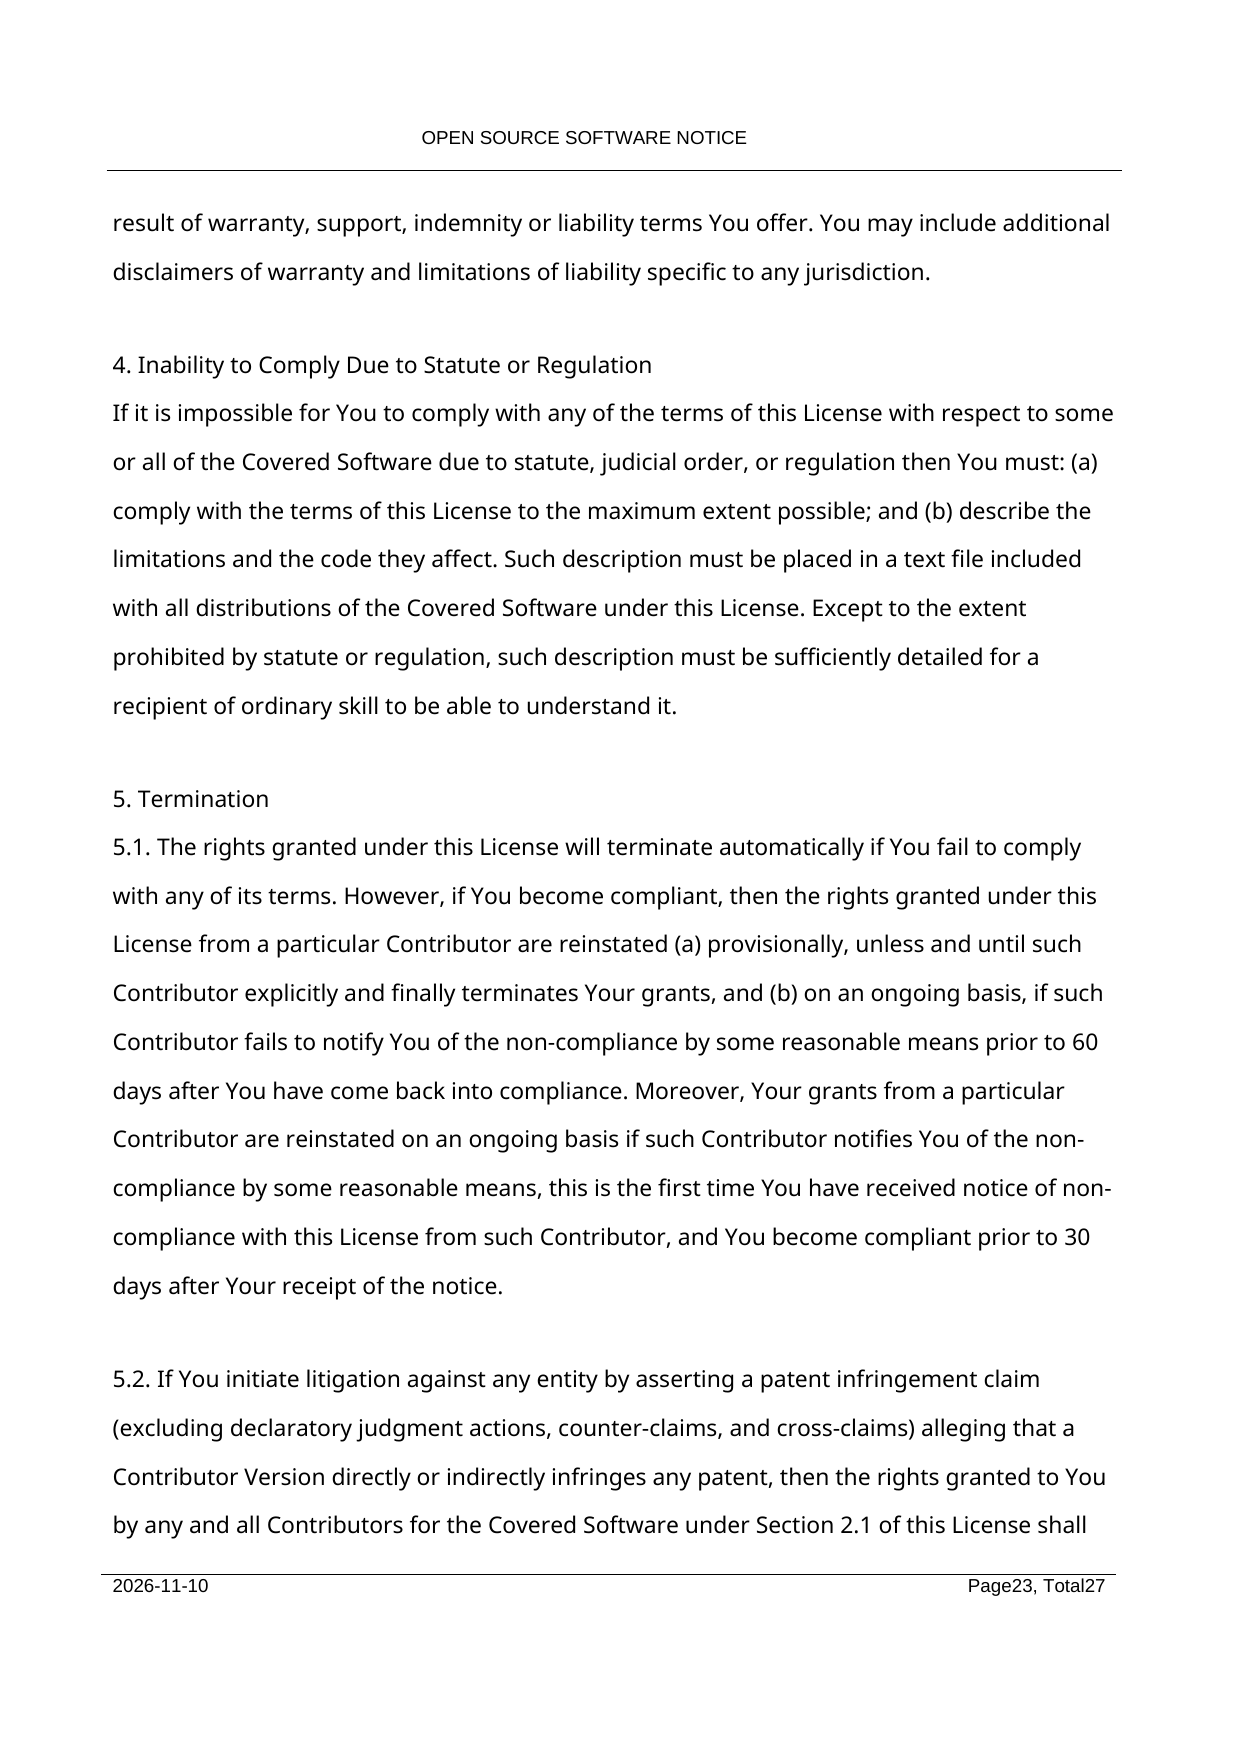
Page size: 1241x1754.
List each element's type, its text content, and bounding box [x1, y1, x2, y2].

text 4. Inability to Comply Due to Statute or Regulation [112, 348, 1128, 381]
text 5.1. The rights granted under this License will terminate automatically if You fail to comply with any of its terms. However, if You become compliant, then the rights granted under this License from a particular Contributor are reinstated (a) provisionally, unless and until such Contributor explicitly and finally terminates Your grants, and (b) on an ongoing basis, if such Contributor fails to notify You of the non-compliance by some reasonable means prior to 60 days after You have come back into compliance. Moreover, Your grants from a particular Contributor are reinstated on an ongoing basis if such Contributor notifies You of the non-compliance by some reasonable means, this is the first time You have received notice of non-compliance with this License from such Contributor, and You become compliant prior to 30 days after Your receipt of the notice. [112, 830, 1128, 1302]
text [112, 1362, 1128, 1541]
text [112, 206, 1128, 288]
text 5. Termination [112, 782, 1128, 815]
text If it is impossible for You to comply with any of the terms of this License with respect to some or all of the Covered Software due to statute, judicial order, or regulation then You must: (a) comply with the terms of this License to the maximum extent possible; and (b) describe the limitations and the code they affect. Such description must be placed in a text file included with all distributions of the Covered Software under this License. Except to the extent prohibited by statute or regulation, such description must be sufficiently detailed for a recipient of ordinary skill to be able to understand it. [112, 396, 1128, 721]
